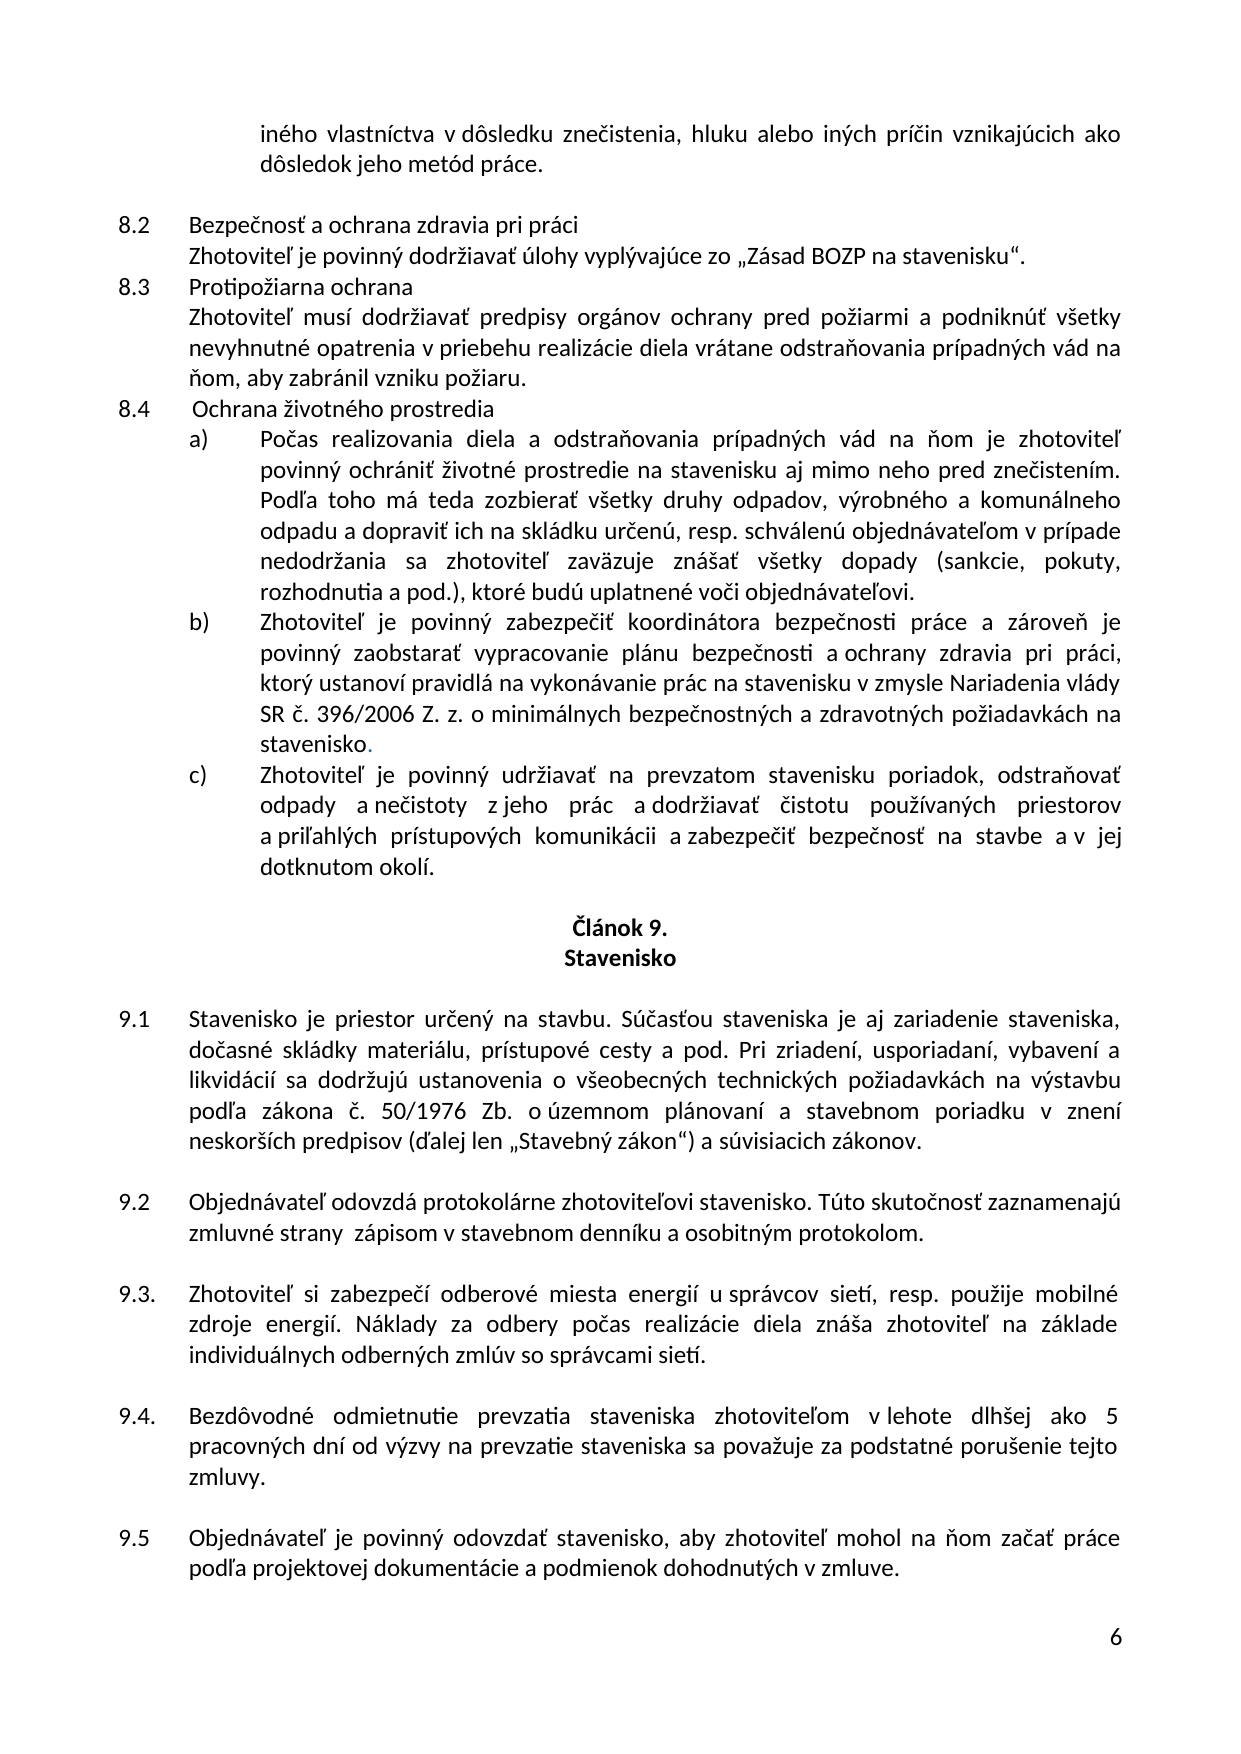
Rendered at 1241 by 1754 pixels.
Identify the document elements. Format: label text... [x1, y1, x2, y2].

text 9.1 Stavenisko je priestor určený na stavbu. Súčasťou staveniska je aj zariadenie staveniska, dočasné skládky materiálu, prístupové cesty a pod. Pri zriadení, usporiadaní, vybavení a likvidácií sa dodržujú ustanovenia o všeobecných technických požiadavkách na výstavbu podľa zákona č. 50/1976 Zb. o územnom plánovaní a stavebnom poriadku v znení neskorších predpisov (ďalej len „Stavebný zákon“) a súvisiacich zákonov. [118, 1003, 1122, 1156]
text 9.2 Objednávateľ odovzdá protokolárne zhotoviteľovi stavenisko. Túto skutočnosť zaznamenajú zmluvné strany zápisom v stavebnom denníku a osobitným protokolom. [118, 1186, 1122, 1247]
text Článok 9. [118, 912, 1122, 942]
text a) Počas realizovania diela a odstraňovania prípadných vád na ňom je zhotoviteľ povinný ochrániť životné prostredie na stavenisku aj mimo neho pred znečistením. Podľa toho má teda zozbierať všetky druhy odpadov, výrobného a komunálneho odpadu a dopraviť ich na skládku určenú, resp. schválenú objednávateľom v prípade nedodržania sa zhotoviteľ zaväzuje znášať všetky dopady (sankcie, pokuty, rozhodnutia a pod.), ktoré budú uplatnené voči objednávateľovi. [189, 423, 1122, 606]
text Zhotoviteľ je povinný dodržiavať úlohy vyplývajúce zo „Zásad BOZP na stavenisku“. [188, 240, 1122, 271]
text b) Zhotoviteľ je povinný zabezpečiť koordinátora bezpečnosti práce a zároveň je povinný zaobstarať vypracovanie plánu bezpečnosti a ochrany zdravia pri práci, ktorý ustanoví pravidlá na vykonávanie prác na stavenisku v zmysle Nariadenia vlády SR č. 396/2006 Z. z. o minimálnych bezpečnostných a zdravotných požiadavkách na stavenisko. [189, 606, 1122, 759]
text Stavenisko [118, 942, 1122, 973]
text 9.3. Zhotoviteľ si zabezpečí odberové miesta energií u správcov sietí, resp. použije mobilné zdroje energií. Náklady za odbery počas realizácie diela znáša zhotoviteľ na základe individuálnych odberných zmlúv so správcami sietí. [118, 1278, 1119, 1369]
text Zhotoviteľ musí dodržiavať predpisy orgánov ochrany pred požiarmi a podniknúť všetky nevyhnutné opatrenia v priebehu realizácie diela vrátane odstraňovania prípadných vád na ňom, aby zabránil vzniku požiaru. [188, 301, 1122, 393]
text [189, 118, 1122, 179]
text c) Zhotoviteľ je povinný udržiavať na prevzatom stavenisku poriadok, odstraňovať odpady a nečistoty z jeho prác a dodržiavať čistotu používaných priestorov a priľahlých prístupových komunikácii a zabezpečiť bezpečnosť na stavbe a v jej dotknutom okolí. [189, 759, 1122, 881]
text 8.3 Protipožiarna ochrana [118, 271, 1122, 301]
text 9.4. Bezdôvodné odmietnutie prevzatia staveniska zhotoviteľom v lehote dlhšej ako 5 pracovných dní od výzvy na prevzatie staveniska sa považuje za podstatné porušenie tejto zmluvy. [118, 1400, 1119, 1492]
text 8.2 Bezpečnosť a ochrana zdravia pri práci [118, 210, 1122, 240]
text 8.4 Ochrana životného prostredia [118, 393, 1122, 423]
text 9.5 Objednávateľ je povinný odovzdať stavenisko, aby zhotoviteľ mohol na ňom začať práce podľa projektovej dokumentácie a podmienok dohodnutých v zmluve. [118, 1522, 1122, 1583]
